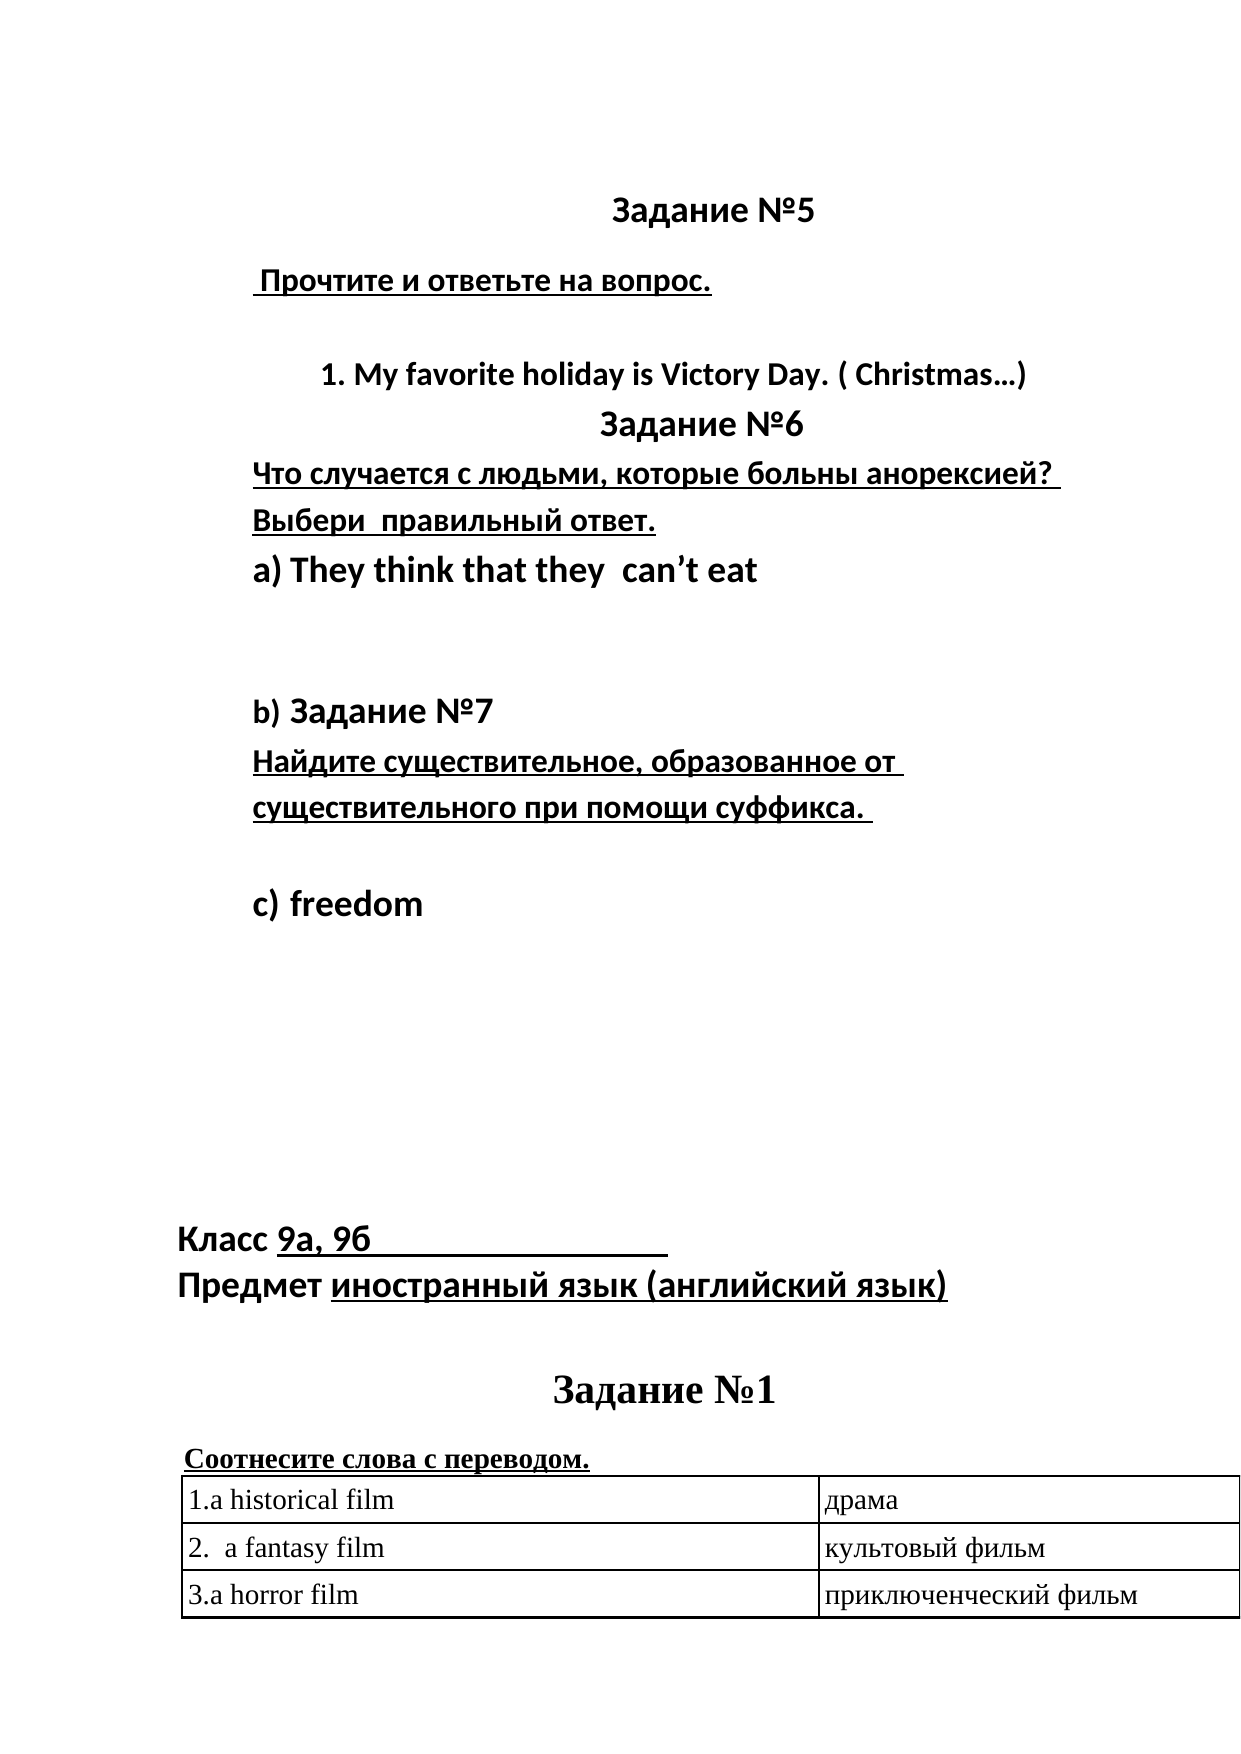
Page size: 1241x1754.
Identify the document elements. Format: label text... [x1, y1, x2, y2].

list Задание №7 [252, 687, 1152, 733]
table_cell культовый фильм [820, 1524, 1239, 1569]
table_header 1.a historical film [183, 1477, 818, 1522]
text Соотнесите слова с переводом. [177, 1441, 1152, 1474]
table_cell 2. a fantasy film [183, 1524, 818, 1569]
text Задание №5 [177, 186, 1152, 232]
list Задание №6 [252, 399, 1152, 445]
list 1. My favorite holiday is Victory Day. ( Christmas…) [252, 353, 1152, 393]
table_cell приключенческий фильм [820, 1571, 1239, 1616]
list They think that they can’t eat [252, 546, 1152, 592]
list Прочтите и ответьте на вопрос. [252, 259, 1152, 300]
table_cell 3.a horror film [183, 1571, 818, 1616]
list Найдите существительное, образованное от существительного при помощи суффикса. [252, 740, 1152, 827]
table_header драма [820, 1477, 1239, 1522]
list freedom [252, 880, 1152, 926]
list Что случается с людьми, которые больны анорексией? Выбери правильный ответ. [252, 452, 1152, 540]
text Задание №1 [177, 1364, 1152, 1412]
text Класс 9а, 9б Предмет иностранный язык (английский язык) [177, 1215, 1152, 1307]
